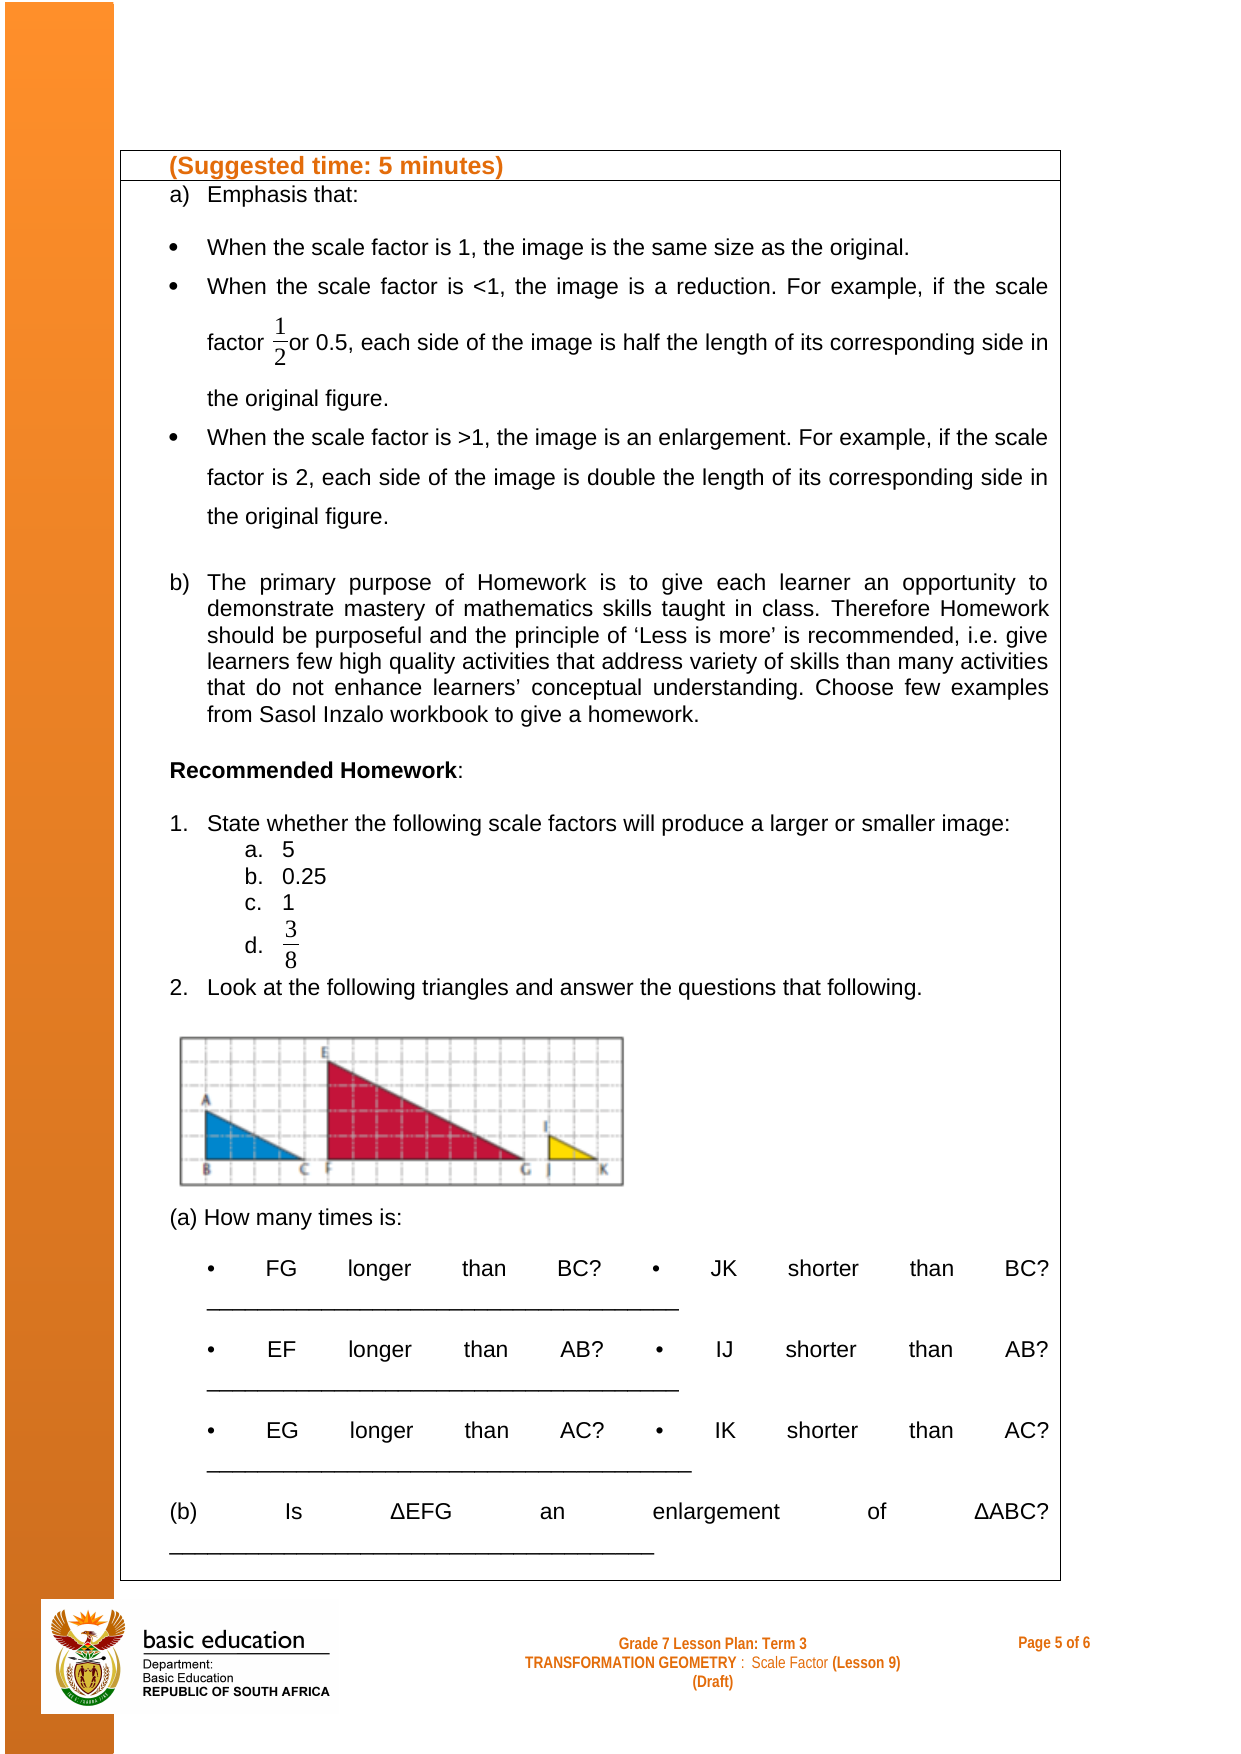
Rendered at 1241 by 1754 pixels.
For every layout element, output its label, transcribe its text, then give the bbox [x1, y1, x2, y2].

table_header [121, 151, 1060, 180]
picture [169, 1027, 646, 1204]
picture [41, 1599, 339, 1714]
